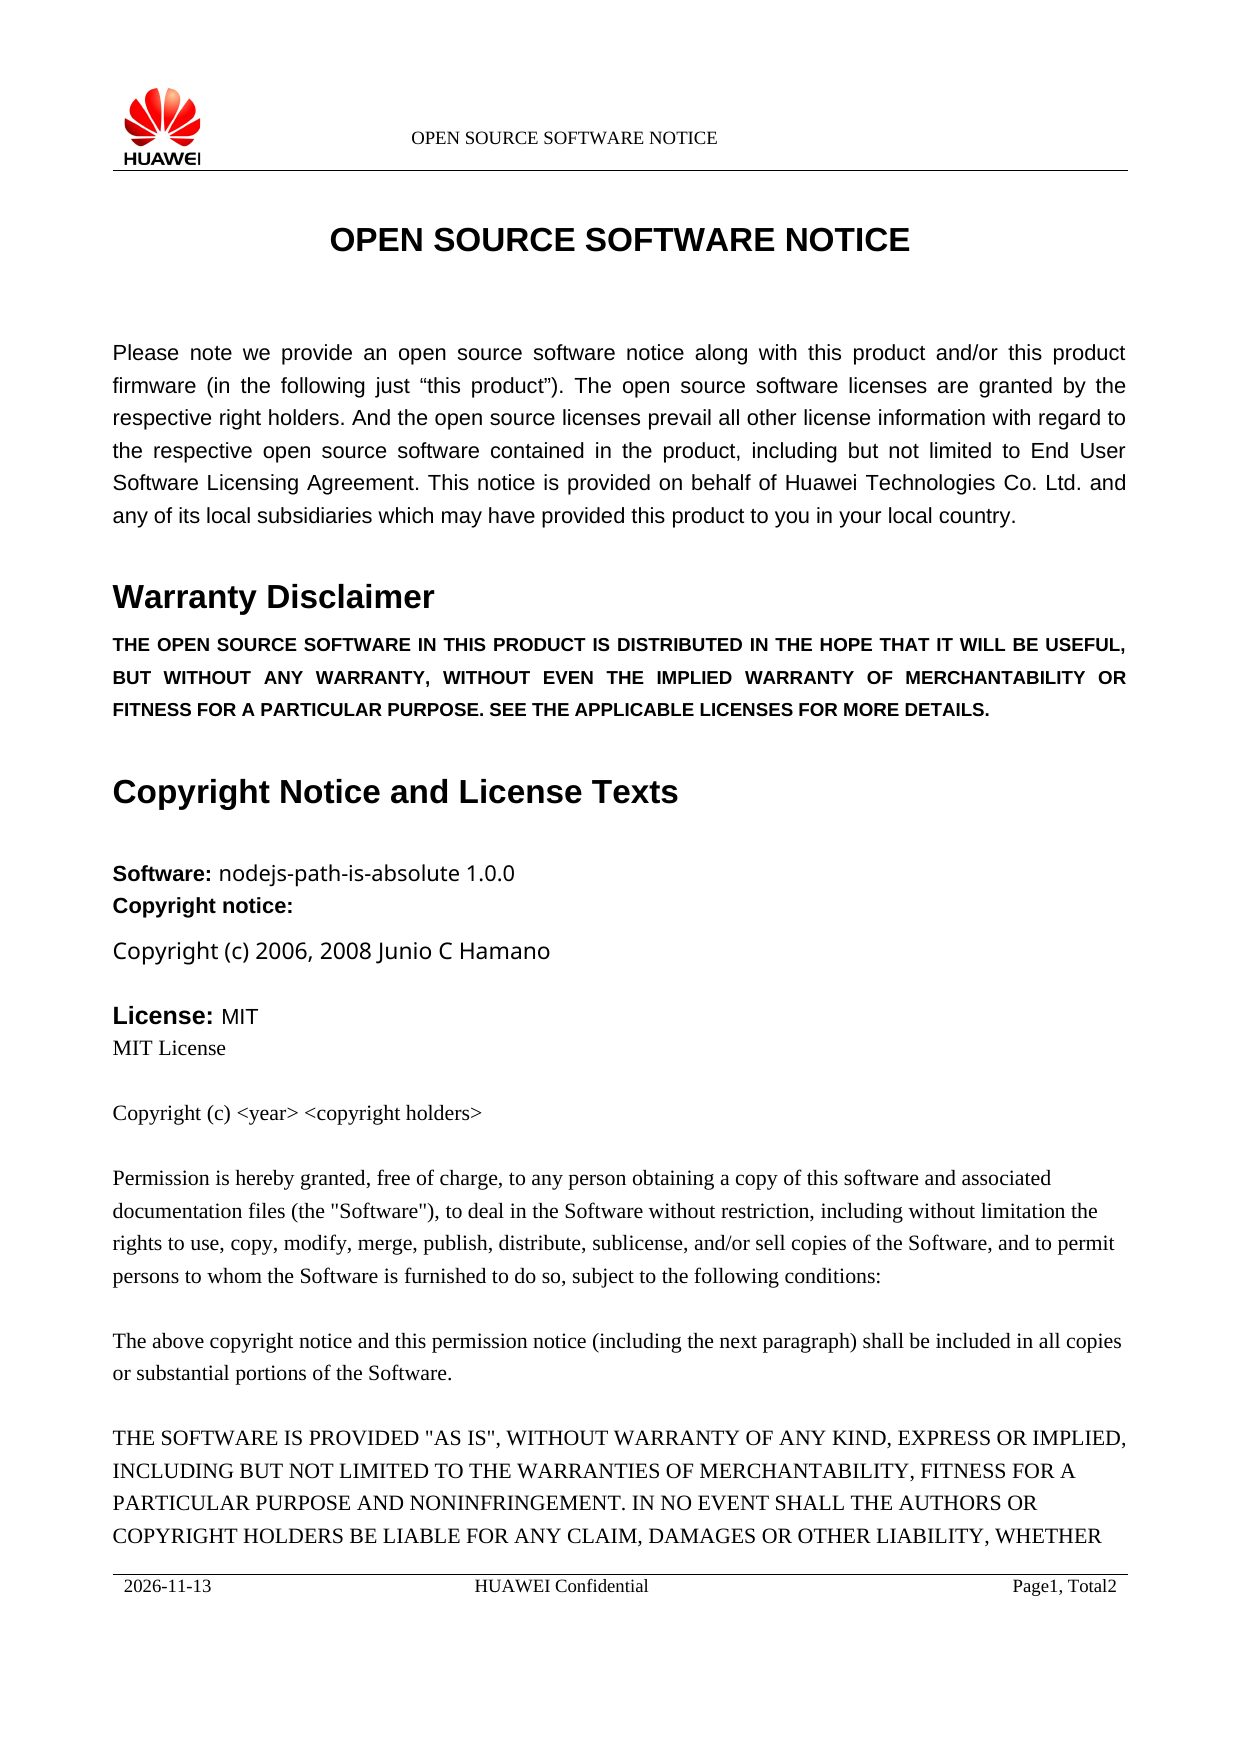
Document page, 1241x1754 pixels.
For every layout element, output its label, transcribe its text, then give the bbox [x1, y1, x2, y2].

picture [124, 88, 201, 165]
text The open source software in this product is distributed in the hope that it will be useful, but WITHOUT ANY WARRANTY, without even the implied warranty of MERCHANTABILITY or FITNESS FOR A PARTICULAR PURPOSE. See the applicable licenses for more details. [112, 629, 1128, 726]
text Copyright Notice and License Texts [112, 759, 1128, 824]
text License: MIT [112, 999, 1128, 1031]
text Warranty Disclaimer [112, 564, 1128, 629]
text Please note we provide an open source software notice along with this product and/or this product firmware (in the following just “this product”). The open source software licenses are granted by the respective right holders. And the open source licenses prevail all other license information with regard to the respective open source software contained in the product, including but not limited to End User Software Licensing Agreement. This notice is provided on behalf of Huawei Technologies Co. Ltd. and any of its local subsidiaries which may have provided this product to you in your local country. [112, 336, 1128, 531]
text OPEN SOURCE SOFTWARE NOTICE [112, 206, 1128, 271]
title Software: nodejs-path-is-absolute 1.0.0 [112, 856, 1128, 889]
text Copyright notice: [112, 889, 1128, 921]
text Copyright (c) 2006, 2008 Junio C Hamano [112, 934, 1128, 999]
